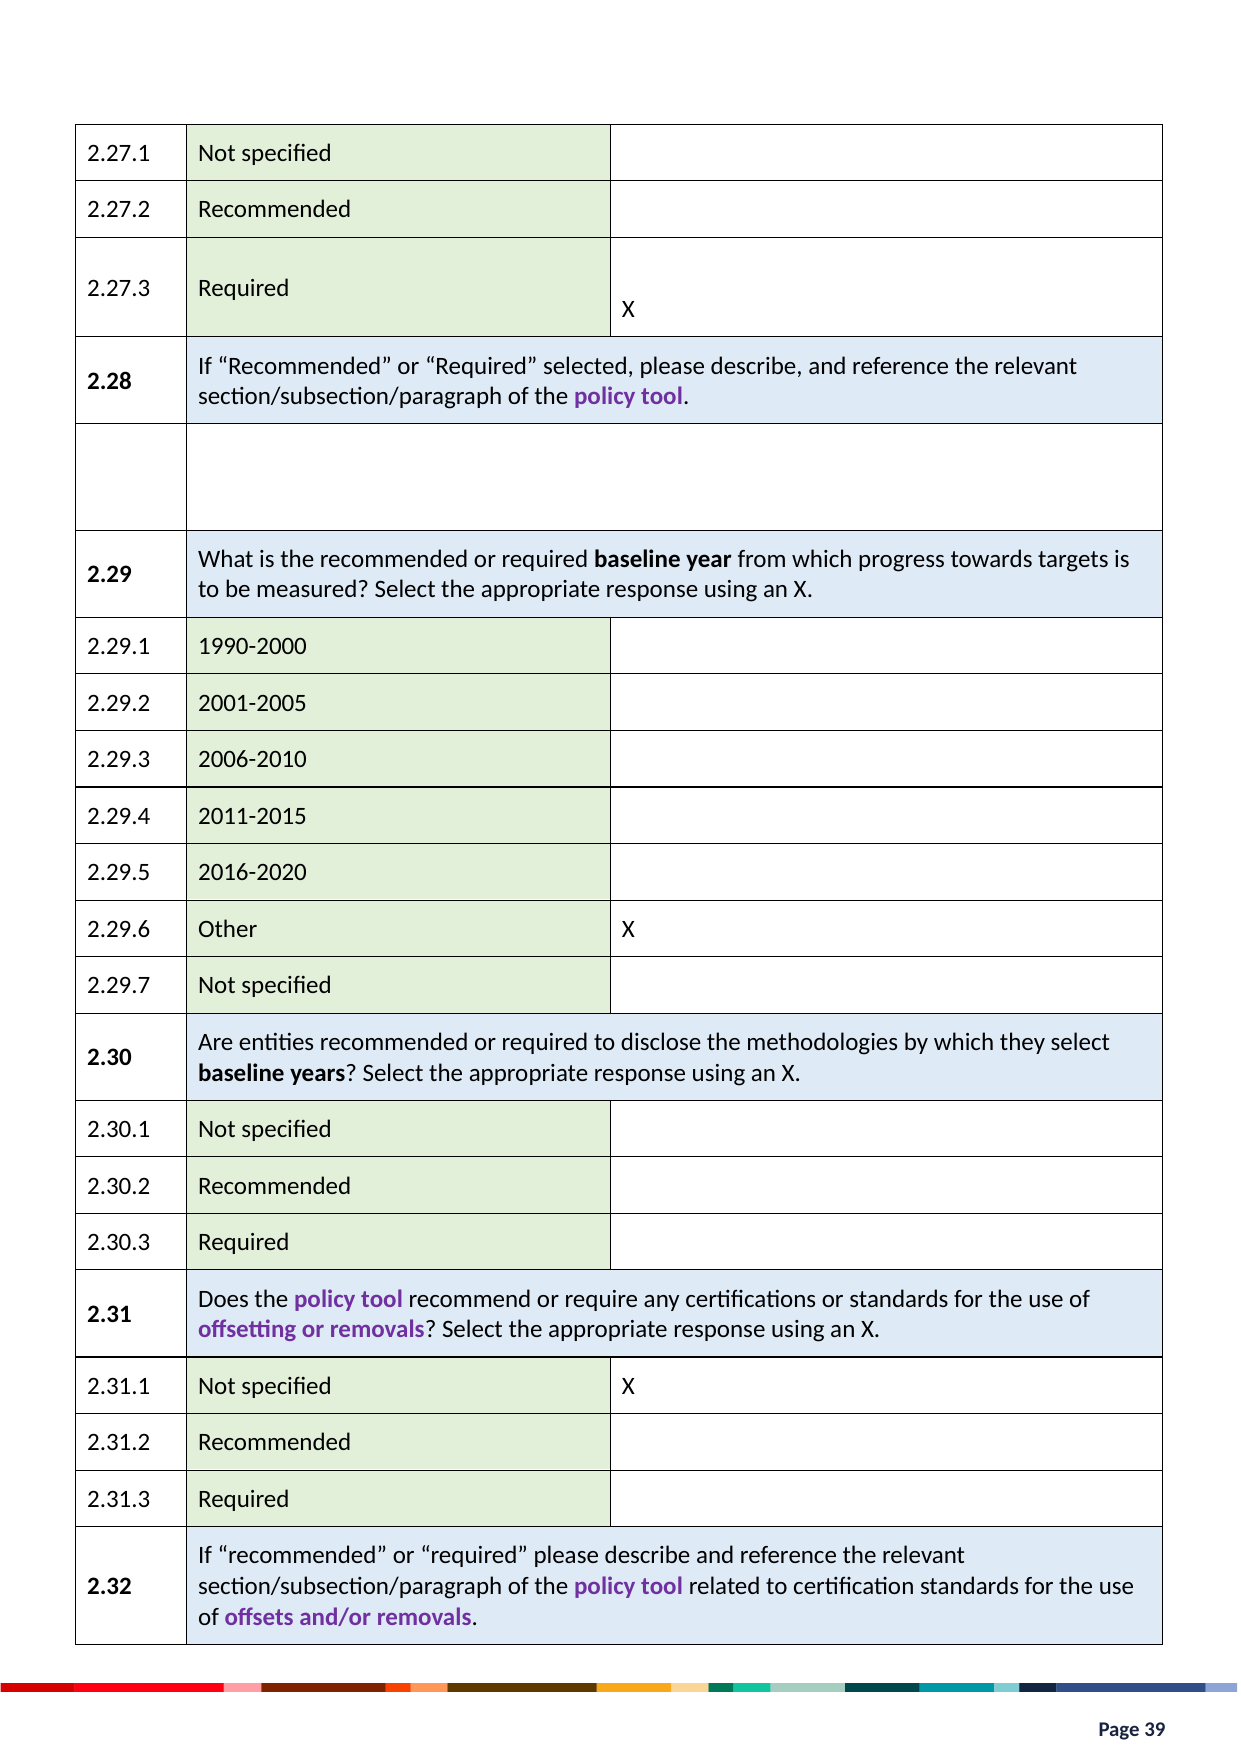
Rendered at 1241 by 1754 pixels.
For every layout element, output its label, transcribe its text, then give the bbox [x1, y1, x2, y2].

table_cell If “Recommended” or “Required” selected, please describe, and reference the relevant section/subsection/paragraph of the policy tool. [187, 337, 1162, 423]
table_cell Recommended [187, 181, 610, 237]
table_cell 2.29.5 [76, 844, 186, 899]
table_cell 2001-2005 [187, 674, 610, 730]
table_cell Recommended [187, 1414, 610, 1469]
table_cell [611, 788, 1162, 843]
table_cell [611, 1157, 1162, 1213]
table_cell [611, 125, 1162, 180]
table_cell Not specified [187, 1358, 610, 1413]
table_cell 2.31 [76, 1270, 186, 1356]
table_cell 2.27.1 [76, 125, 186, 180]
table_cell X [611, 901, 1162, 956]
table_cell 1990-2000 [187, 618, 610, 673]
table_cell 2.31.3 [76, 1471, 186, 1526]
picture [0, 1683, 1236, 1692]
table_cell 2006-2010 [187, 731, 610, 786]
table_cell 2.29.6 [76, 901, 186, 956]
table_cell Other [187, 901, 610, 956]
table_cell Required [187, 238, 610, 336]
table_cell 2.29.7 [76, 957, 186, 1013]
table_cell 2.29.2 [76, 674, 186, 730]
table_cell Not specified [187, 125, 610, 180]
table_cell [611, 1101, 1162, 1156]
table_cell Required [187, 1471, 610, 1526]
table_cell 2.29 [76, 531, 186, 617]
table_cell 2.29.3 [76, 731, 186, 786]
table_cell 2.32 [76, 1527, 186, 1644]
table_cell Recommended [187, 1157, 610, 1213]
table_cell 2.30.1 [76, 1101, 186, 1156]
table_cell [611, 674, 1162, 730]
table_cell 2.28 [76, 337, 186, 423]
table_cell 2.30.3 [76, 1214, 186, 1269]
table_cell 2.29.4 [76, 788, 186, 843]
table_cell 2016-2020 [187, 844, 610, 899]
table_cell Are entities recommended or required to disclose the methodologies by which they select baseline years? Select the appropriate response using an X. [187, 1014, 1162, 1100]
table_cell Does the policy tool recommend or require any certifications or standards for the use of offsetting or removals? Select the appropriate response using an X. [187, 1270, 1162, 1356]
table_cell Required [187, 1214, 610, 1269]
table_cell 2.29.1 [76, 618, 186, 673]
table_cell [611, 844, 1162, 899]
table_cell 2.30 [76, 1014, 186, 1100]
table_cell [76, 424, 186, 529]
table_cell [611, 957, 1162, 1013]
table_cell 2.31.1 [76, 1358, 186, 1413]
table_cell Not specified [187, 957, 610, 1013]
table_cell 2.27.3 [76, 238, 186, 336]
table_cell 2.31.2 [76, 1414, 186, 1469]
table_cell [187, 424, 1162, 529]
table_cell What is the recommended or required baseline year from which progress towards targets is to be measured? Select the appropriate response using an X. [187, 531, 1162, 617]
table_cell Not specified [187, 1101, 610, 1156]
table_cell [611, 1414, 1162, 1469]
table_cell [611, 731, 1162, 786]
table_cell [611, 181, 1162, 237]
table_cell X [611, 238, 1162, 336]
table_cell 2.27.2 [76, 181, 186, 237]
table_cell 2011-2015 [187, 788, 610, 843]
table_cell [611, 1471, 1162, 1526]
table_cell [611, 618, 1162, 673]
table_cell X [611, 1358, 1162, 1413]
table_cell 2.30.2 [76, 1157, 186, 1213]
table_cell If “recommended” or “required” please describe and reference the relevant section/subsection/paragraph of the policy tool related to certification standards for the use of offsets and/or removals. [187, 1527, 1162, 1644]
table_cell [611, 1214, 1162, 1269]
